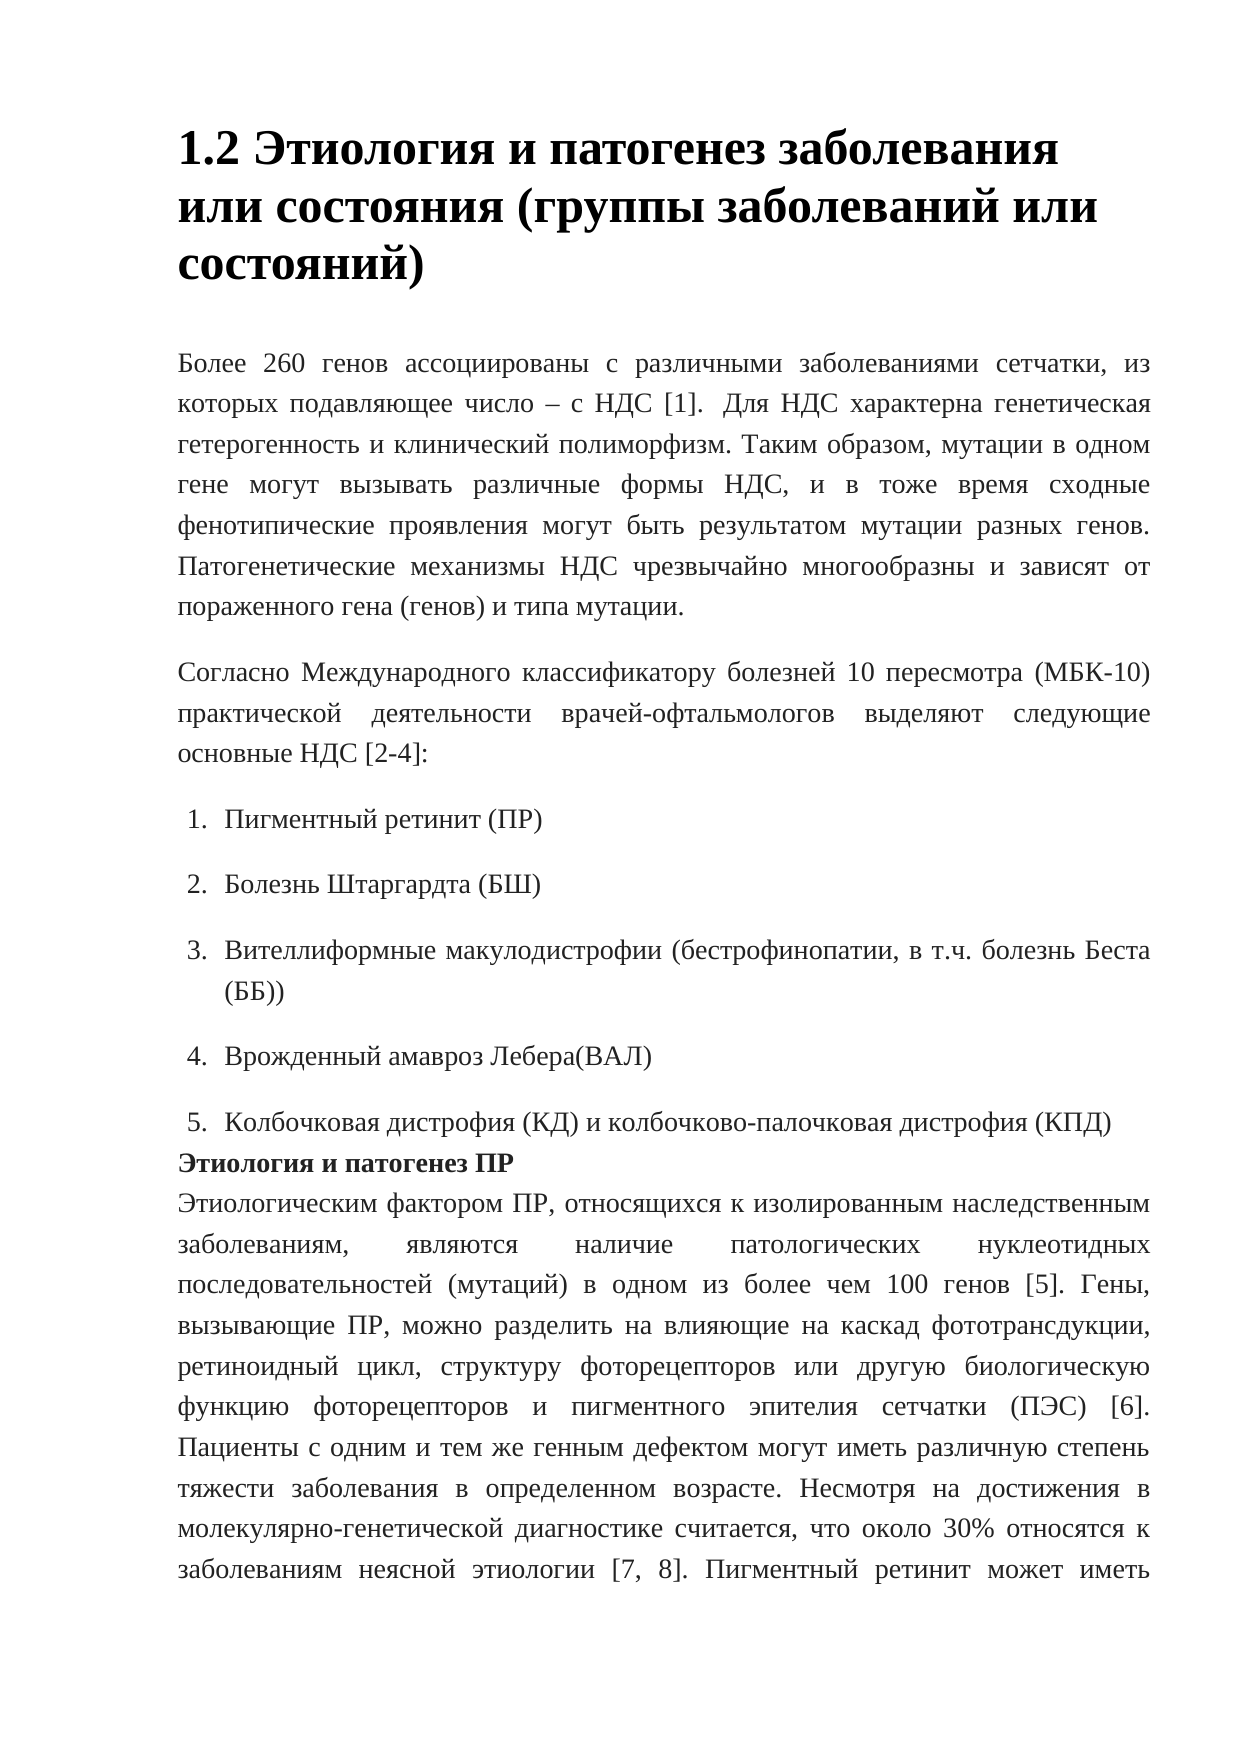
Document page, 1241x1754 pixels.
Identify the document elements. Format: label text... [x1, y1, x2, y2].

text Более 260 генов ассоциированы с различными заболеваниями сетчатки, из которых подавляющее число – с НДС [1]. Для НДС характерна генетическая гетерогенность и клинический полиморфизм. Таким образом, мутации в одном гене могут вызывать различные формы НДС, и в тоже время сходные фенотипические проявления могут быть результатом мутации разных генов. Патогенетические механизмы НДС чрезвычайно многообразны и зависят от пораженного гена (генов) и типа мутации. [177, 337, 1152, 622]
text 1.2 Этиология и патогенез заболевания или состояния (группы заболеваний или состояний) [177, 118, 1152, 291]
list Вителлиформные макулодистрофии (бестрофинопатии, в т.ч. болезнь Беста (ББ)) [187, 925, 1152, 1006]
list Врожденный амавроз Лебера(ВАЛ) [187, 1031, 1152, 1072]
text Этиология и патогенез ПР [177, 1137, 1152, 1178]
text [177, 1178, 1152, 1584]
list Пигментный ретинит (ПР) [187, 794, 1152, 834]
list Колбочковая дистрофия (КД) и колбочково-палочковая дистрофия (КПД) [187, 1097, 1152, 1137]
list Болезнь Штаргардта (БШ) [187, 859, 1152, 900]
text Согласно Международного классификатору болезней 10 пересмотра (МБК-10) практической деятельности врачей-офтальмологов выделяют следующие основные НДС [2-4]: [177, 647, 1152, 769]
